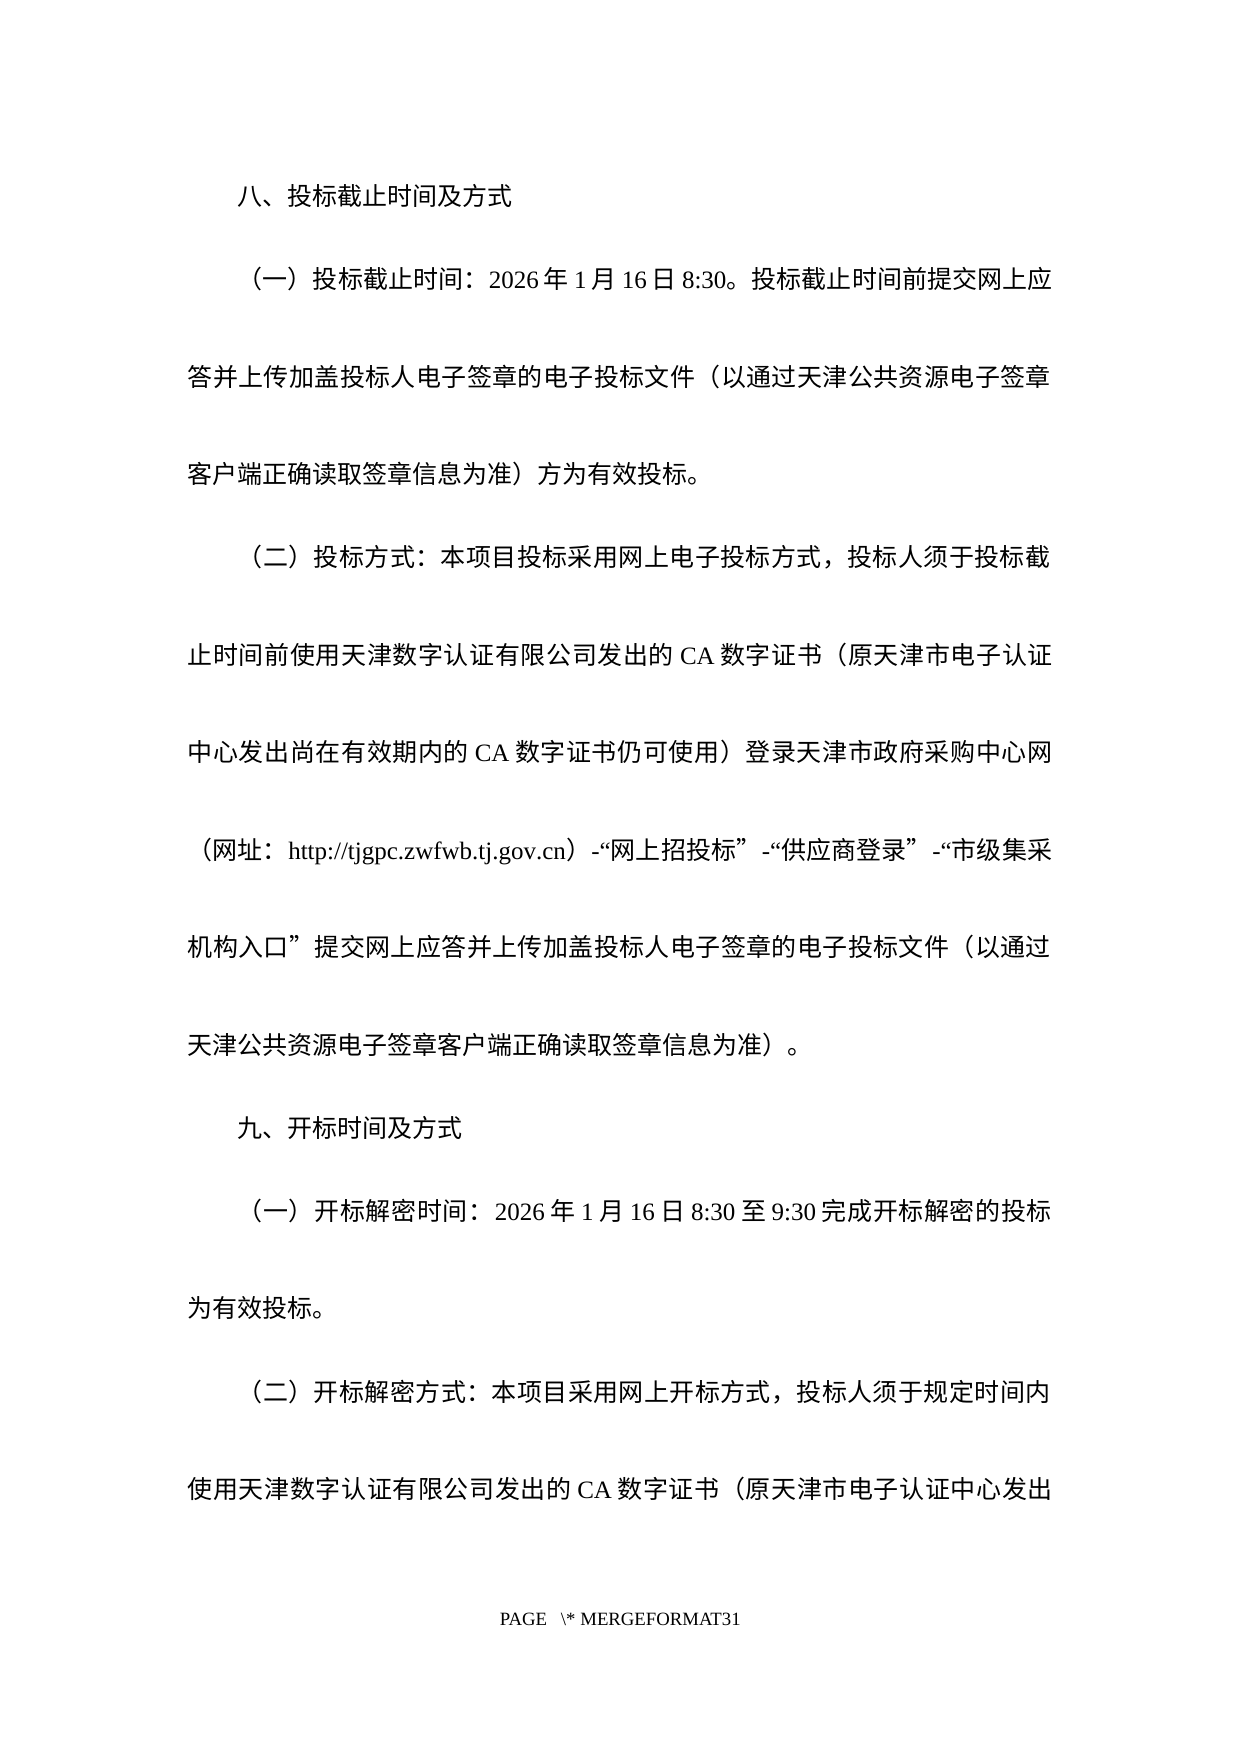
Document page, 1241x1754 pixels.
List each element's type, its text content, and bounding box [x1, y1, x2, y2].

text 八、投标截止时间及方式 [187, 162, 1053, 227]
text （二）投标方式：本项目投标采用网上电子投标方式，投标人须于投标截止时间前使用天津数字认证有限公司发出的CA数字证书（原天津市电子认证中心发出尚在有效期内的CA数字证书仍可使用）登录天津市政府采购中心网（网址：http://tjgpc.zwfwb.tj.gov.cn）-“网上招投标”-“供应商登录”-“市级集采机构入口”提交网上应答并上传加盖投标人电子签章的电子投标文件（以通过天津公共资源电子签章客户端正确读取签章信息为准）。 [187, 523, 1053, 1076]
text （一）开标解密时间：2026年1月16日8:30至9:30完成开标解密的投标为有效投标。 [187, 1177, 1053, 1339]
text （一）投标截止时间：2026年1月16日8:30。投标截止时间前提交网上应答并上传加盖投标人电子签章的电子投标文件（以通过天津公共资源电子签章客户端正确读取签章信息为准）方为有效投标。 [187, 245, 1053, 505]
text 九、开标时间及方式 [187, 1094, 1053, 1159]
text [187, 1358, 1053, 1520]
